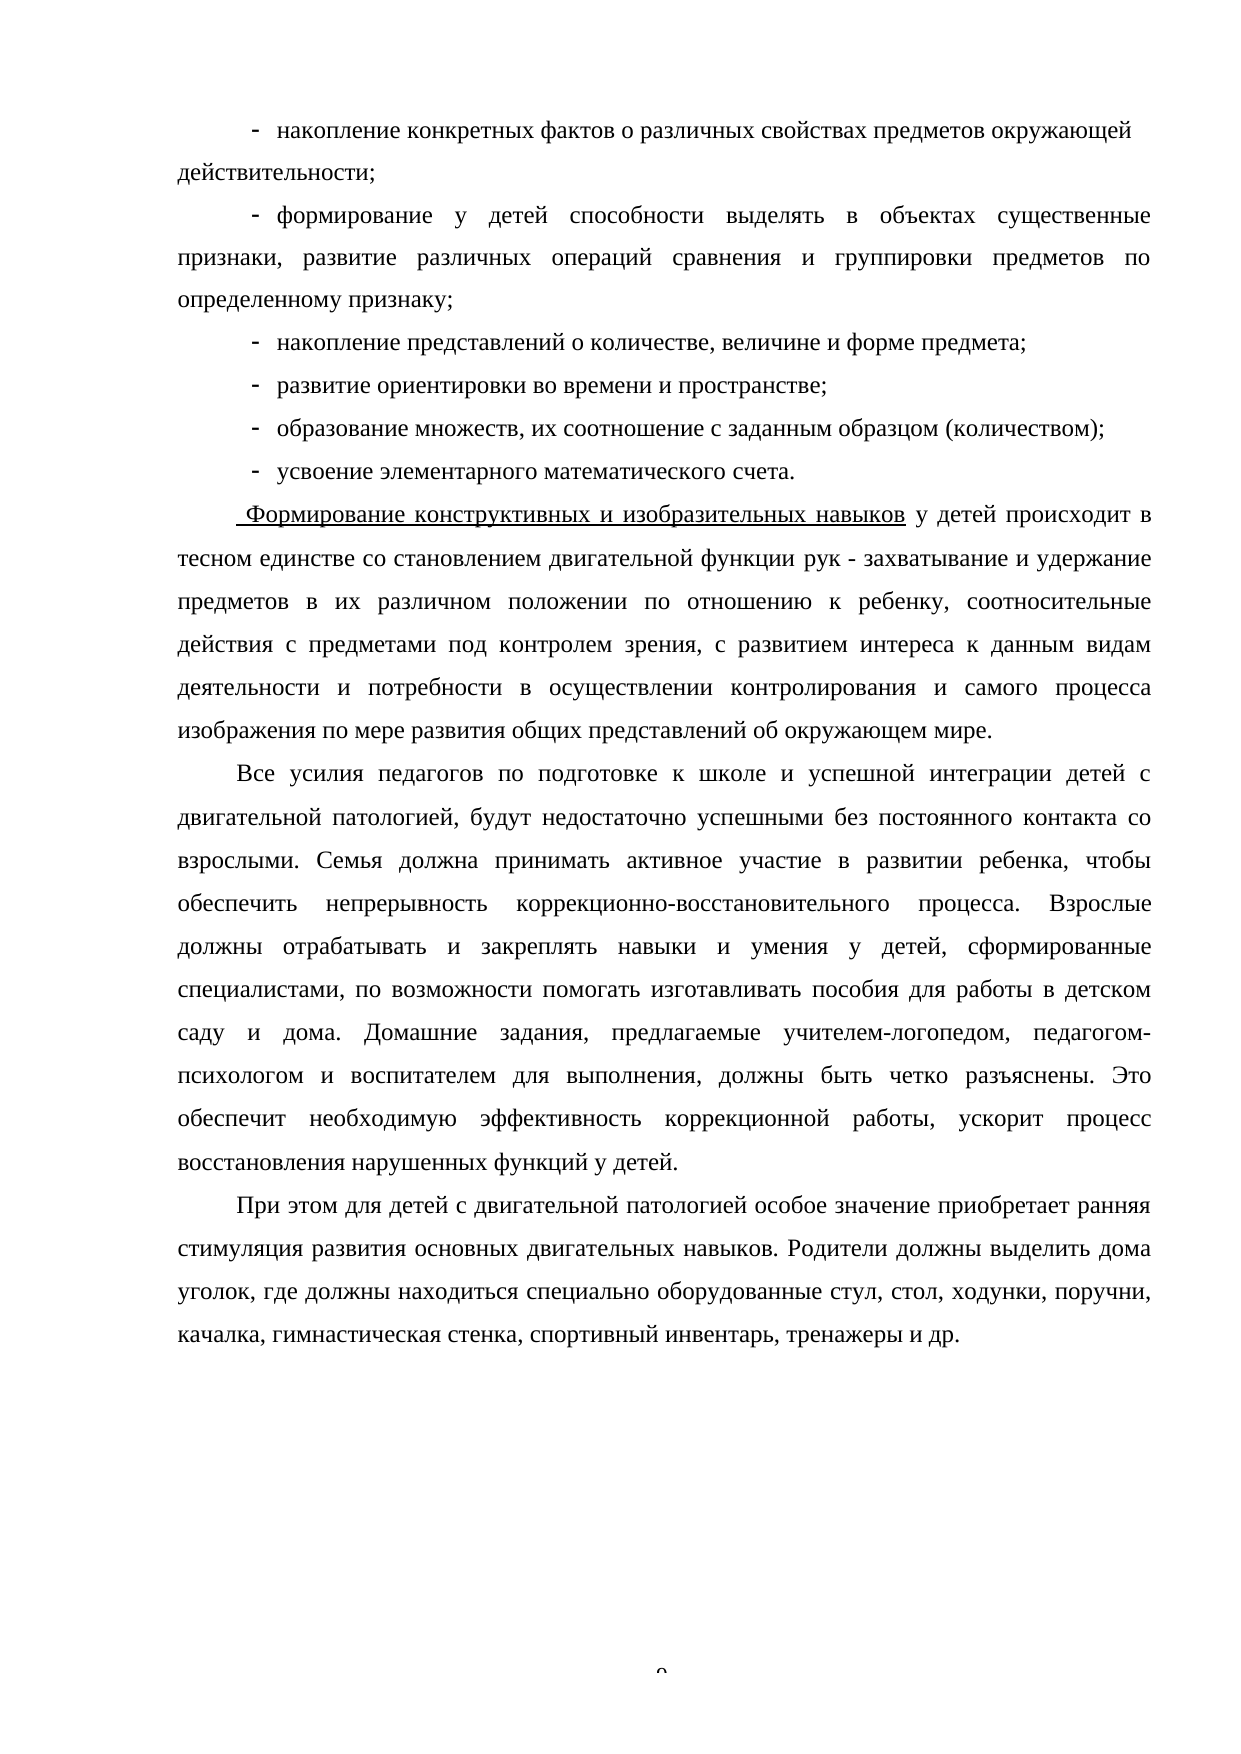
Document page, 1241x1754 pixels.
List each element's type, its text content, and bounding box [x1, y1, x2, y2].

list усвоение элементарного математического счета. [177, 456, 1163, 485]
list развитие ориентировки во времени и пространстве; [177, 370, 1163, 399]
list формирование у детей способности выделять в объектах существенные признаки, развитие различных операций сравнения и группировки предметов по определенному признаку; [177, 200, 1151, 313]
list накопление представлений о количестве, величине и форме предмета; [177, 327, 1163, 356]
list образование множеств, их соотношение с заданным образцом (количеством); [177, 413, 1163, 442]
text Все усилия педагогов по подготовке к школе и успешной интеграции детей с двигательной патологией, будут недостаточно успешными без постоянного контакта со взрослыми. Семья должна принимать активное участие в развитии ребенка, чтобы обеспечить непрерывность коррекционно-восстановительного процесса. Взрослые должны отрабатывать и закреплять навыки и умения у детей, сформированные специалистами, по возможности помогать изготавливать пособия для работы в детском саду и дома. Домашние задания, предлагаемые учителем-логопедом, педагогом- психологом и воспитателем для выполнения, должны быть четко разъяснены. Это обеспечит необходимую эффективность коррекционной работы, ускорит процесс восстановления нарушенных функций у детей. [177, 758, 1152, 1175]
list накопление конкретных фактов о различных свойствах предметов окружающей действительности; [177, 115, 1151, 186]
text При этом для детей с двигательной патологией особое значение приобретает ранняя стимуляция развития основных двигательных навыков. Родители должны выделить дома уголок, где должны находиться специально оборудованные стул, стол, ходунки, поручни, качалка, гимнастическая стенка, спортивный инвентарь, тренажеры и др. [177, 1190, 1152, 1348]
text Формирование конструктивных и изобразительных навыков у детей происходит в тесном единстве со становлением двигательной функции рук - захватывание и удержание предметов в их различном положении по отношению к ребенку, соотносительные действия с предметами под контролем зрения, с развитием интереса к данным видам деятельности и потребности в осуществлении контролирования и самого процесса изображения по мере развития общих представлений об окружающем мире. [177, 499, 1152, 744]
